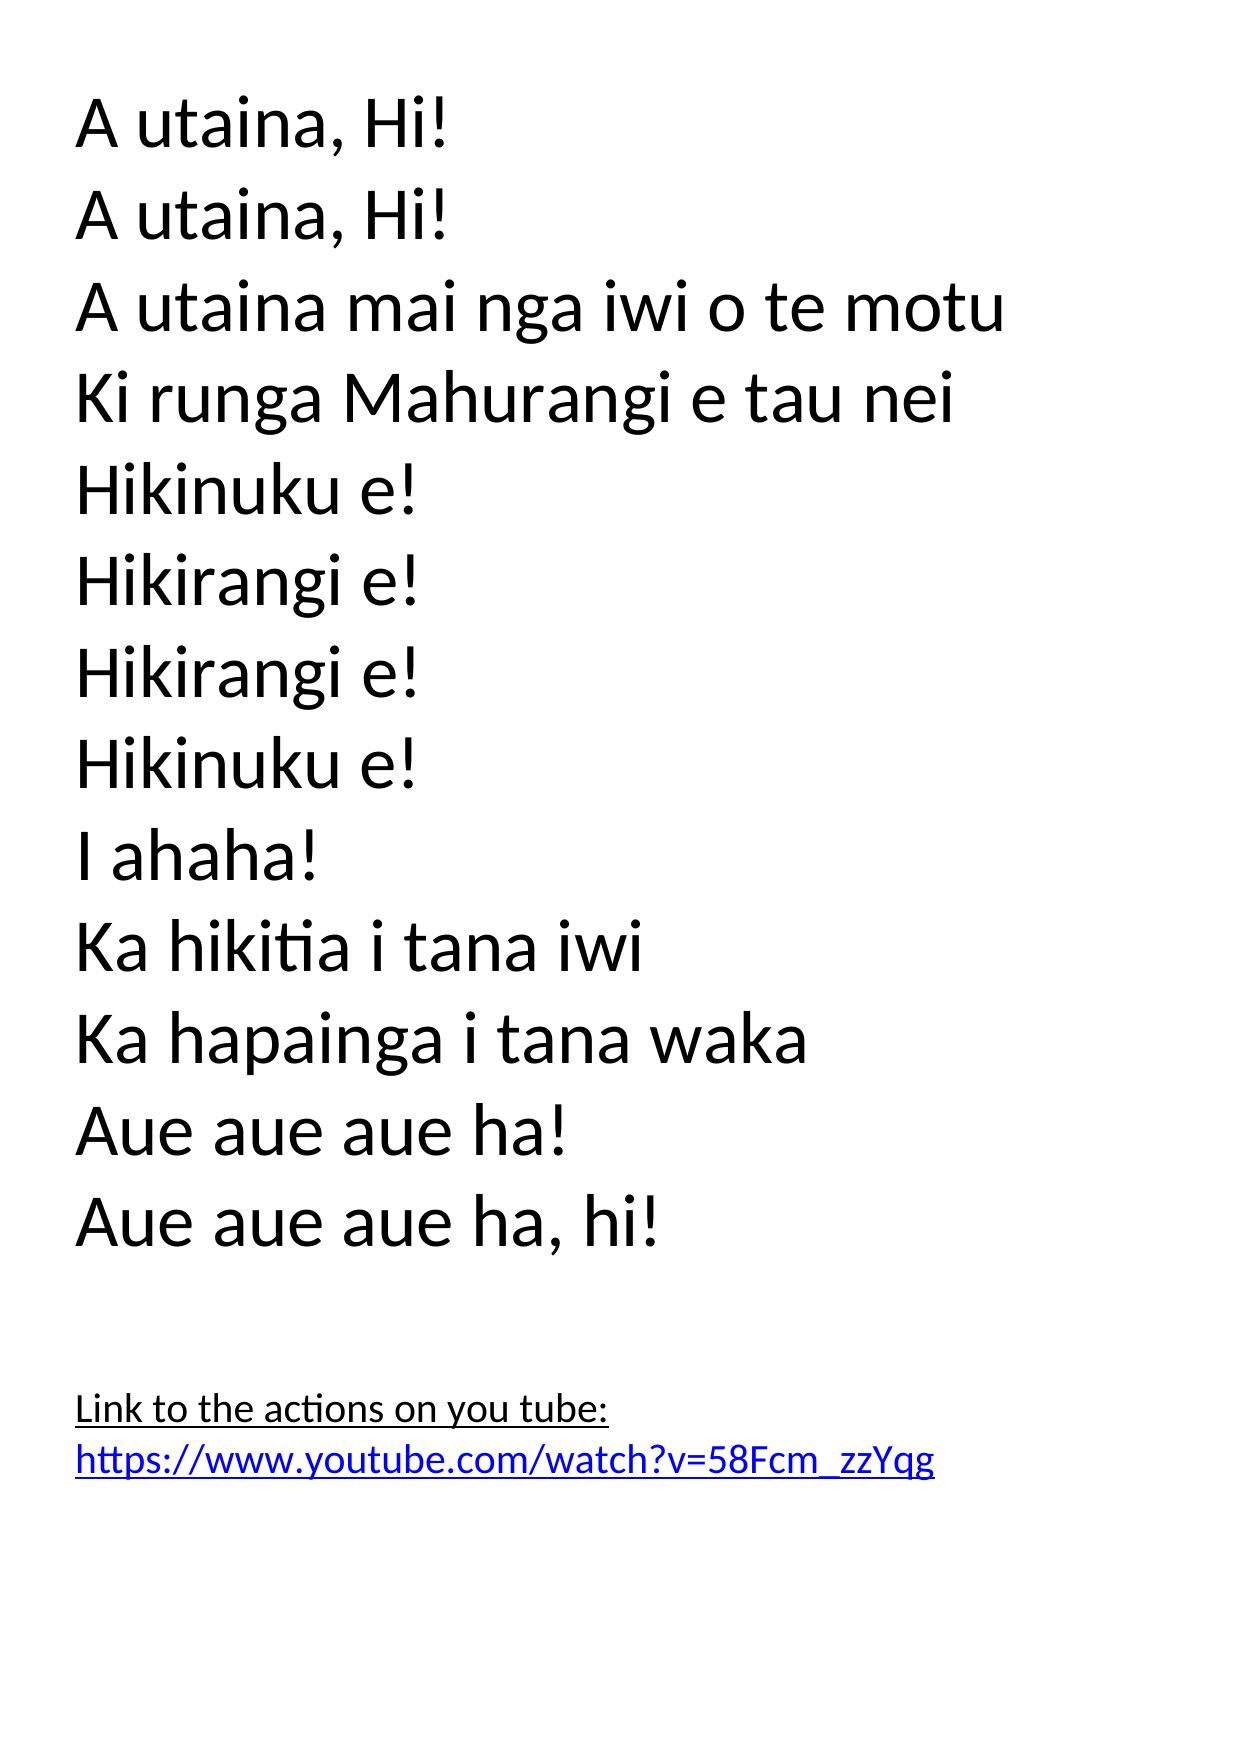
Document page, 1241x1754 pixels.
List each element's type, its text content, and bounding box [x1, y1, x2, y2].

text Hikirangi e! [75, 624, 1165, 716]
text https://www.youtube.com/watch?v=58Fcm_zzYqg [75, 1433, 1165, 1484]
text Ka hapainga i tana waka [75, 991, 1165, 1082]
text Aue aue aue ha, hi! [75, 1174, 1165, 1265]
text I ahaha! [75, 807, 1165, 899]
text Aue aue aue ha! [75, 1082, 1165, 1174]
text A utaina, Hi! [75, 75, 1165, 167]
text Ka hikitia i tana iwi [75, 899, 1165, 991]
text Link to the actions on you tube: [75, 1382, 1165, 1433]
text Hikinuku e! [75, 716, 1165, 807]
text Ki runga Mahurangi e tau nei [75, 350, 1165, 441]
text Hikirangi e! [75, 533, 1165, 624]
text Hikinuku e! [75, 441, 1165, 533]
text A utaina mai nga iwi o te motu [75, 258, 1165, 350]
text A utaina, Hi! [75, 167, 1165, 258]
